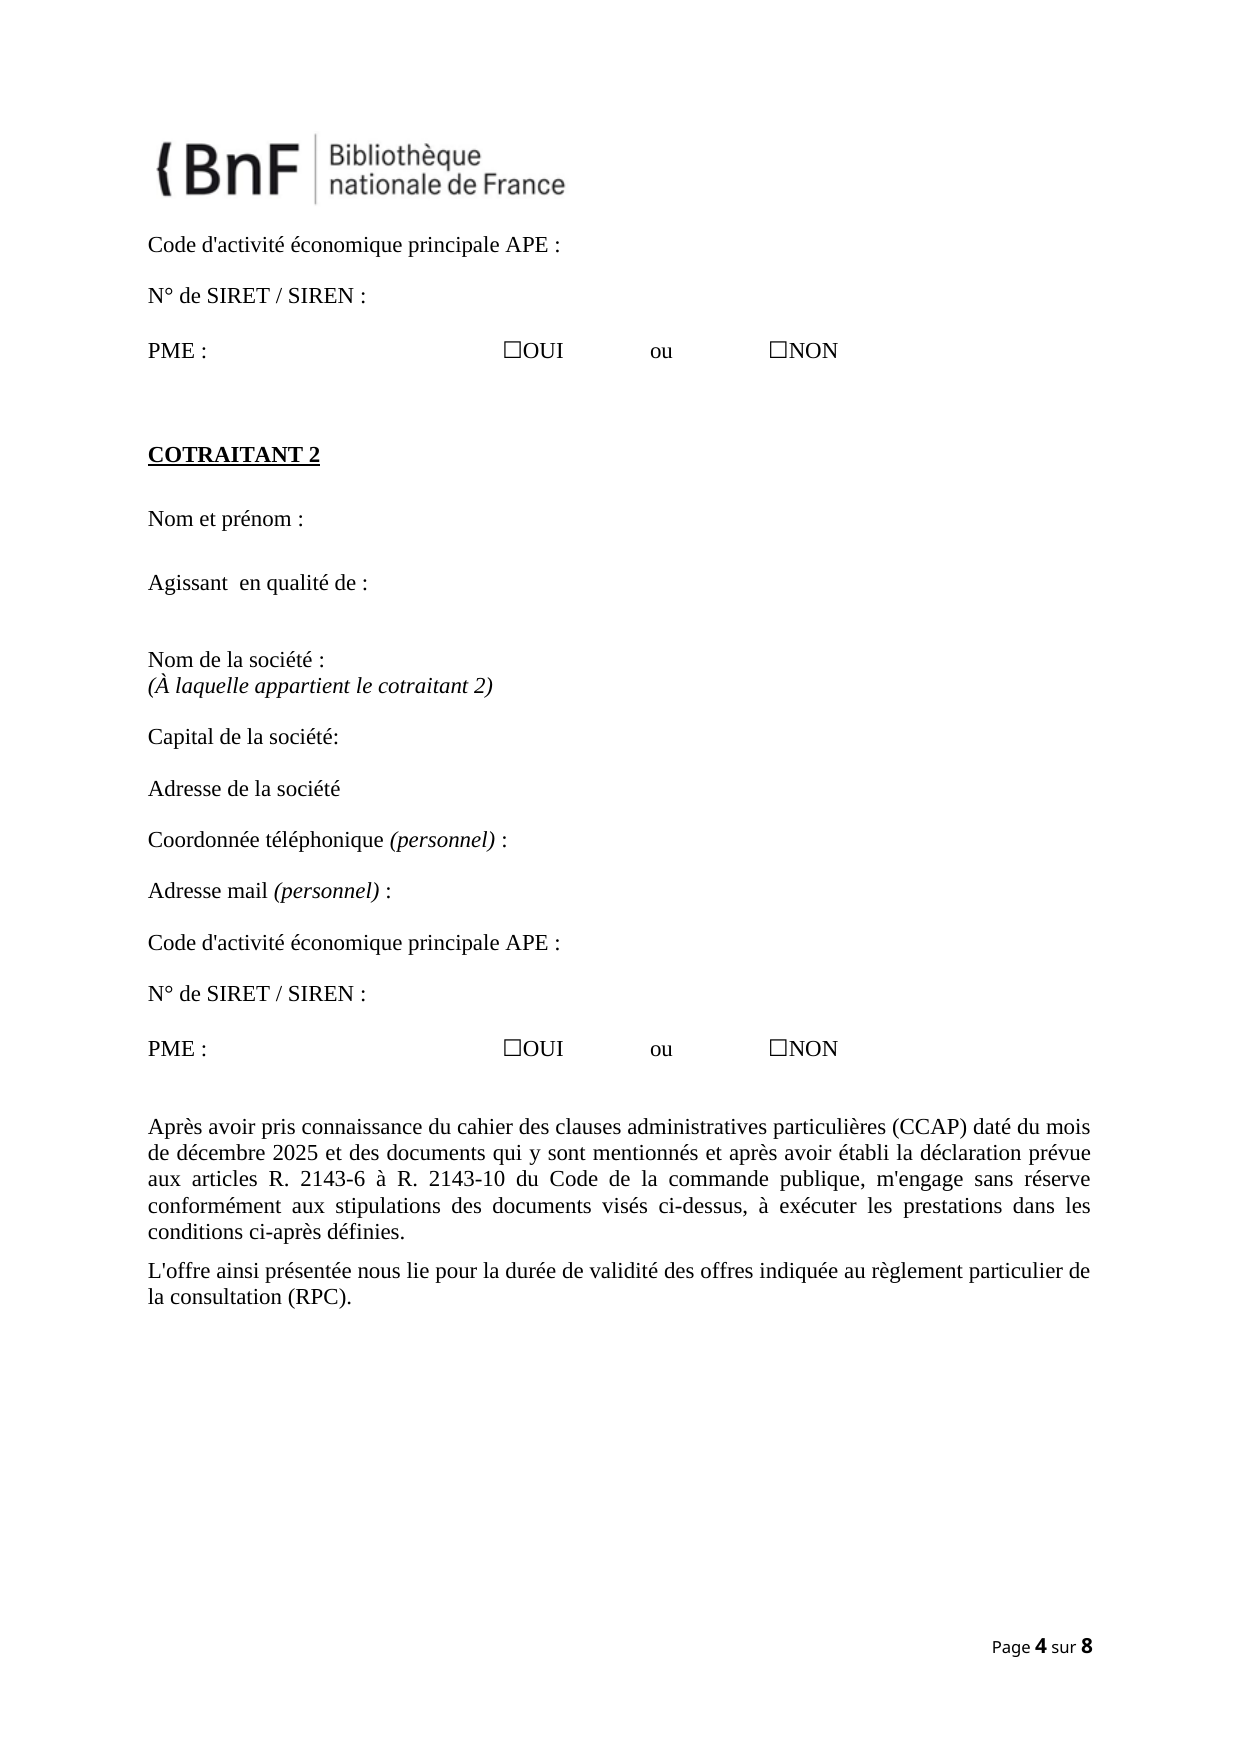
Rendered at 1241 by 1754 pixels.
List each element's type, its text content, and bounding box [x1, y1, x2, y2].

text Nom et prénom : [148, 505, 1162, 532]
picture [147, 131, 583, 207]
text Capital de la société: [148, 723, 1162, 750]
text Après avoir pris connaissance du cahier des clauses administratives particulières (CCAP) daté du mois de décembre 2025 et des documents qui y sont mentionnés et après avoir établi la déclaration prévue aux articles R. 2143-6 à R. 2143-10 du Code de la commande publique, m'engage sans réserve conformément aux stipulations des documents visés ci-dessus, à exécuter les prestations dans les conditions ci-après définies. [148, 1113, 1092, 1244]
text N° de SIRET / SIREN : [148, 283, 1162, 309]
text (À laquelle appartient le cotraitant 2) [148, 672, 1162, 698]
text Coordonnée téléphonique (personnel) : [148, 826, 1162, 852]
text COTRAITANT 2 [148, 442, 1162, 468]
text PME : OUI ou NON [148, 1031, 1162, 1063]
text Code d'activité économique principale APE : [148, 929, 1162, 955]
text N° de SIRET / SIREN : [148, 980, 1162, 1006]
text L'offre ainsi présentée nous lie pour la durée de validité des offres indiquée au règlement particulier de la consultation (RPC). [148, 1257, 1092, 1310]
text Adresse mail (personnel) : [148, 877, 1162, 904]
text Adresse de la société [148, 775, 1162, 801]
text PME : OUI ou NON [148, 334, 1162, 365]
text Agissant en qualité de : [148, 569, 1162, 596]
text Code d'activité économique principale APE : [148, 231, 1162, 258]
text Nom de la société : [148, 646, 1162, 672]
